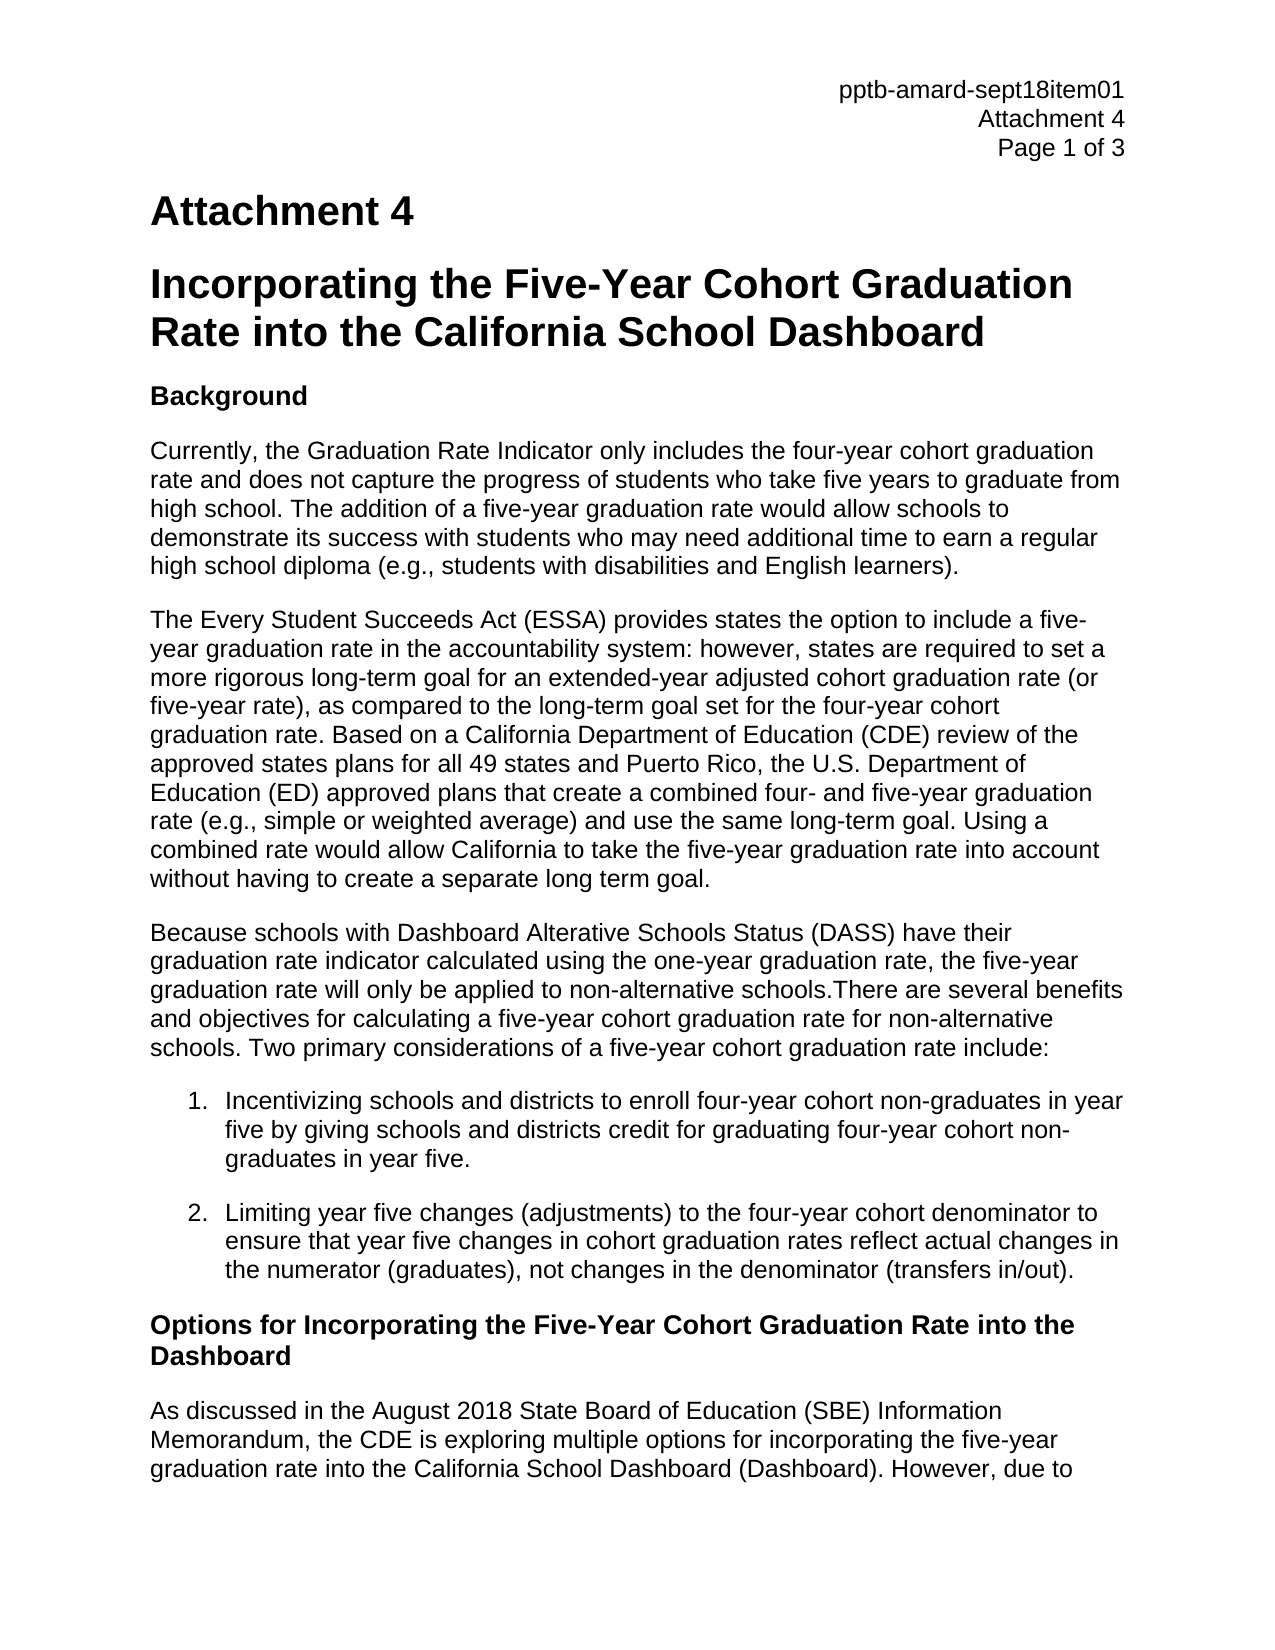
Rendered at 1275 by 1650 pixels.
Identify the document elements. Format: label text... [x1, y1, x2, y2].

text Currently, the Graduation Rate Indicator only includes the four-year cohort graduation rate and does not capture the progress of students who take five years to graduate from high school. The addition of a five-year graduation rate would allow schools to demonstrate its success with students who may need additional time to earn a regular high school diploma (e.g., students with disabilities and English learners). [150, 436, 1125, 580]
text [150, 1396, 1125, 1482]
text Incorporating the Five-Year Cohort Graduation Rate into the California School Dashboard [150, 259, 1125, 355]
text Because schools with Dashboard Alterative Schools Status (DASS) have their graduation rate indicator calculated using the one-year graduation rate, the five-year graduation rate will only be applied to non-alternative schools.There are several benefits and objectives for calculating a five-year cohort graduation rate for non-alternative schools. Two primary considerations of a five-year cohort graduation rate include: [150, 917, 1125, 1061]
subtitle Background [150, 380, 1125, 411]
subtitle Options for Incorporating the Five-Year Cohort Graduation Rate into the Dashboard [150, 1309, 1125, 1371]
list Limiting year five changes (adjustments) to the four-year cohort denominator to ensure that year five changes in cohort graduation rates reflect actual changes in the numerator (graduates), not changes in the denominator (transfers in/out). [187, 1197, 1125, 1284]
text The Every Student Succeeds Act (ESSA) provides states the option to include a five-year graduation rate in the accountability system: however, states are required to set a more rigorous long-term goal for an extended-year adjusted cohort graduation rate (or five-year rate), as compared to the long-term goal set for the four-year cohort graduation rate. Based on a California Department of Education (CDE) review of the approved states plans for all 49 states and Puerto Rico, the U.S. Department of Education (ED) approved plans that create a combined four- and five-year graduation rate (e.g., simple or weighted average) and use the same long-term goal. Using a combined rate would allow California to take the five-year graduation rate into account without having to create a separate long term goal. [150, 605, 1125, 892]
subtitle Attachment 4 [150, 186, 1125, 234]
list Incentivizing schools and districts to enroll four-year cohort non-graduates in year five by giving schools and districts credit for graduating four-year cohort non-graduates in year five. [187, 1086, 1125, 1172]
